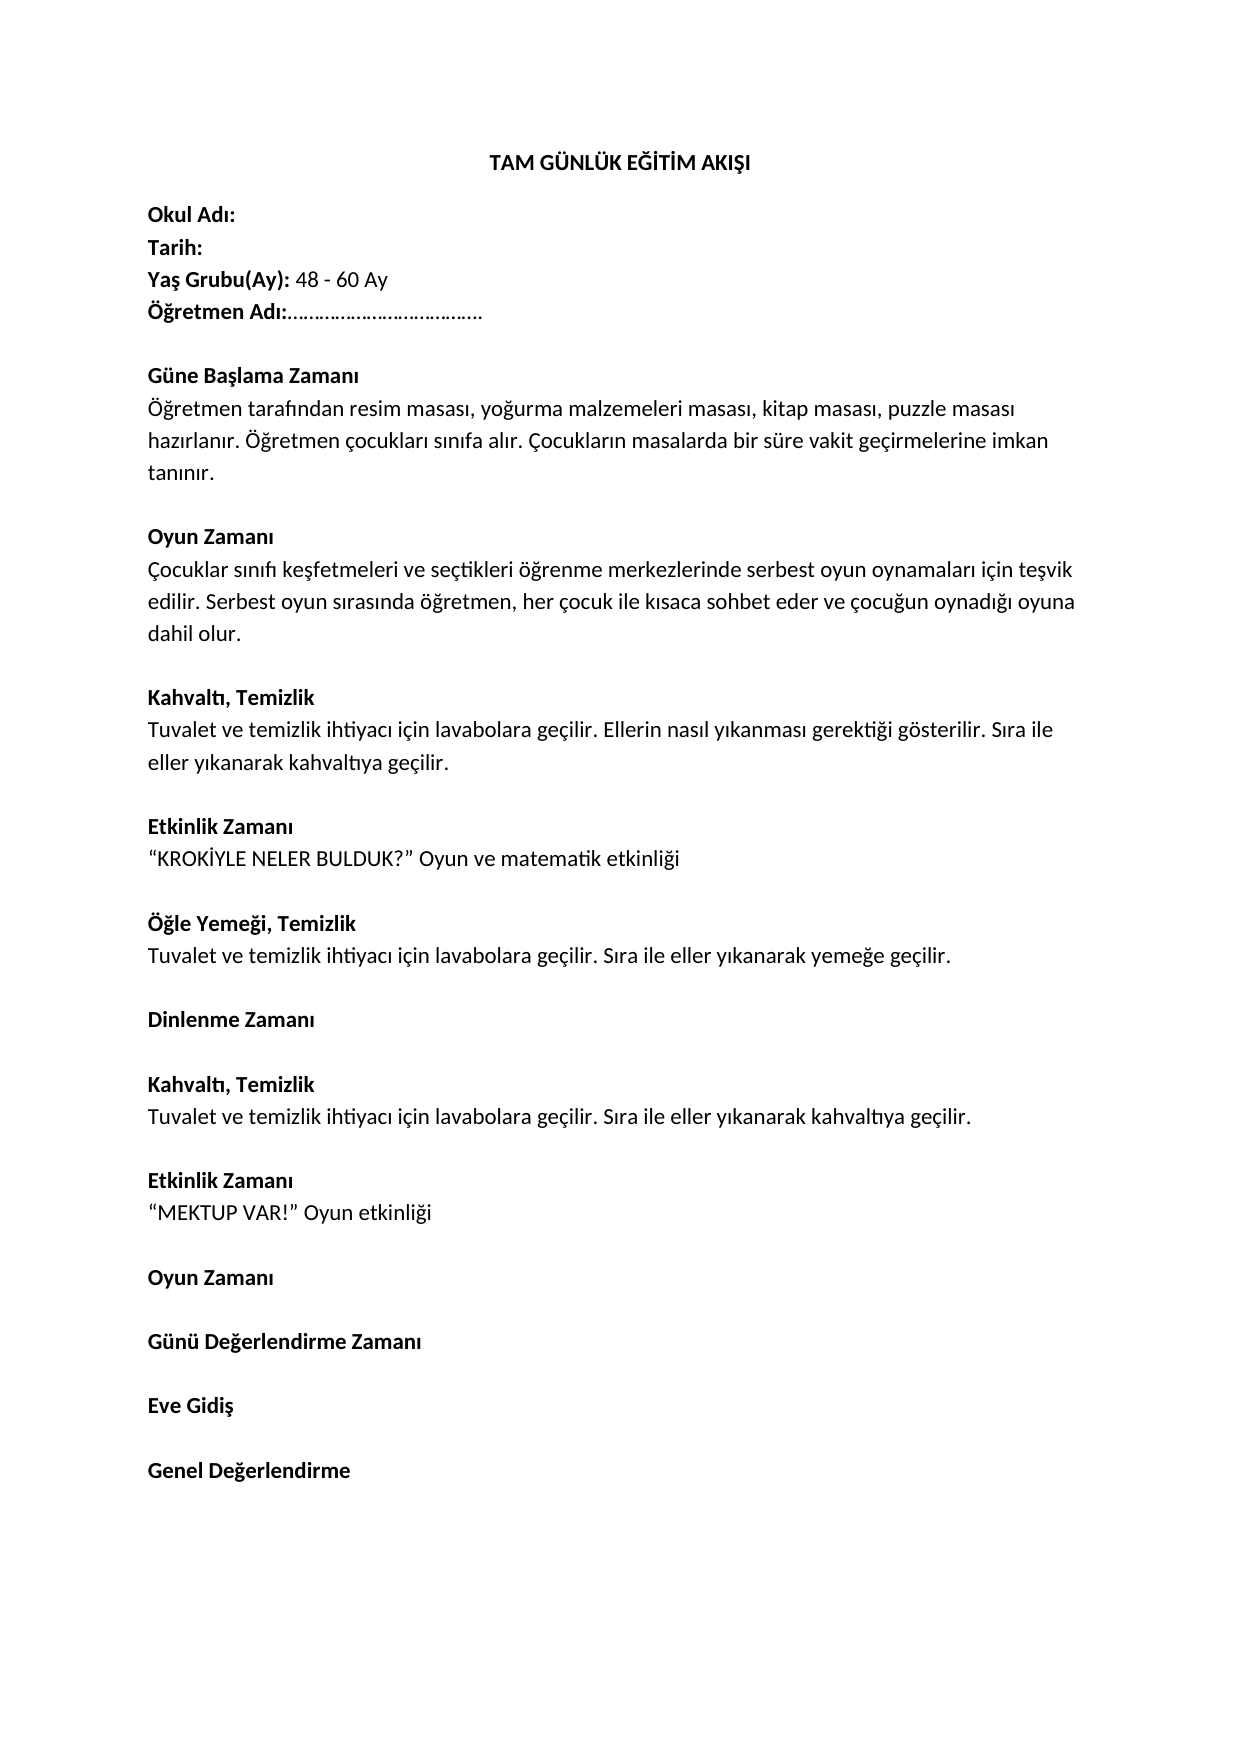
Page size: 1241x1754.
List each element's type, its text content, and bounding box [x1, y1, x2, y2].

text Günü Değerlendirme Zamanı [148, 1327, 1093, 1355]
text Kahvaltı, Temizlik [148, 1070, 1093, 1098]
text Etkinlik Zamanı [148, 812, 1093, 840]
text Tuvalet ve temizlik ihtiyacı için lavabolara geçilir. Ellerin nasıl yıkanması gerektiği gösterilir. Sıra ile eller yıkanarak kahvaltıya geçilir. [148, 716, 1093, 776]
text Eve Gidiş [148, 1392, 1093, 1419]
text Tuvalet ve temizlik ihtiyacı için lavabolara geçilir. Sıra ile eller yıkanarak kahvaltıya geçilir. [148, 1102, 1093, 1130]
text Çocuklar sınıfı keşfetmeleri ve seçtikleri öğrenme merkezlerinde serbest oyun oynamaları için teşvik edilir. Serbest oyun sırasında öğretmen, her çocuk ile kısaca sohbet eder ve çocuğun oynadığı oyuna dahil olur. [148, 555, 1093, 647]
text Güne Başlama Zamanı [148, 362, 1093, 389]
text Kahvaltı, Temizlik [148, 683, 1093, 711]
text Öğretmen tarafından resim masası, yoğurma malzemeleri masası, kitap masası, puzzle masası hazırlanır. Öğretmen çocukları sınıfa alır. Çocukların masalarda bir süre vakit geçirmelerine imkan tanınır. [148, 394, 1093, 486]
text Genel Değerlendirme [148, 1456, 1093, 1484]
text Tuvalet ve temizlik ihtiyacı için lavabolara geçilir. Sıra ile eller yıkanarak yemeğe geçilir. [148, 941, 1093, 969]
text Dinlenme Zamanı [148, 1005, 1093, 1033]
text “KROKİYLE NELER BULDUK?” Oyun ve matematik etkinliği [148, 844, 1093, 872]
text Etkinlik Zamanı [148, 1166, 1093, 1194]
text “MEKTUP VAR!” Oyun etkinliği [148, 1198, 1093, 1226]
text Okul Adı: [148, 201, 1093, 229]
text Yaş Grubu(Ay): 48 - 60 Ay [148, 265, 1093, 293]
text TAM GÜNLÜK EĞİTİM AKIŞI [148, 148, 1093, 176]
text Öğle Yemeği, Temizlik [148, 909, 1093, 937]
text Oyun Zamanı [148, 1263, 1093, 1291]
text Oyun Zamanı [148, 522, 1093, 551]
text Tarih: [148, 233, 1093, 261]
text Öğretmen Adı:………………………………. [148, 297, 1093, 325]
